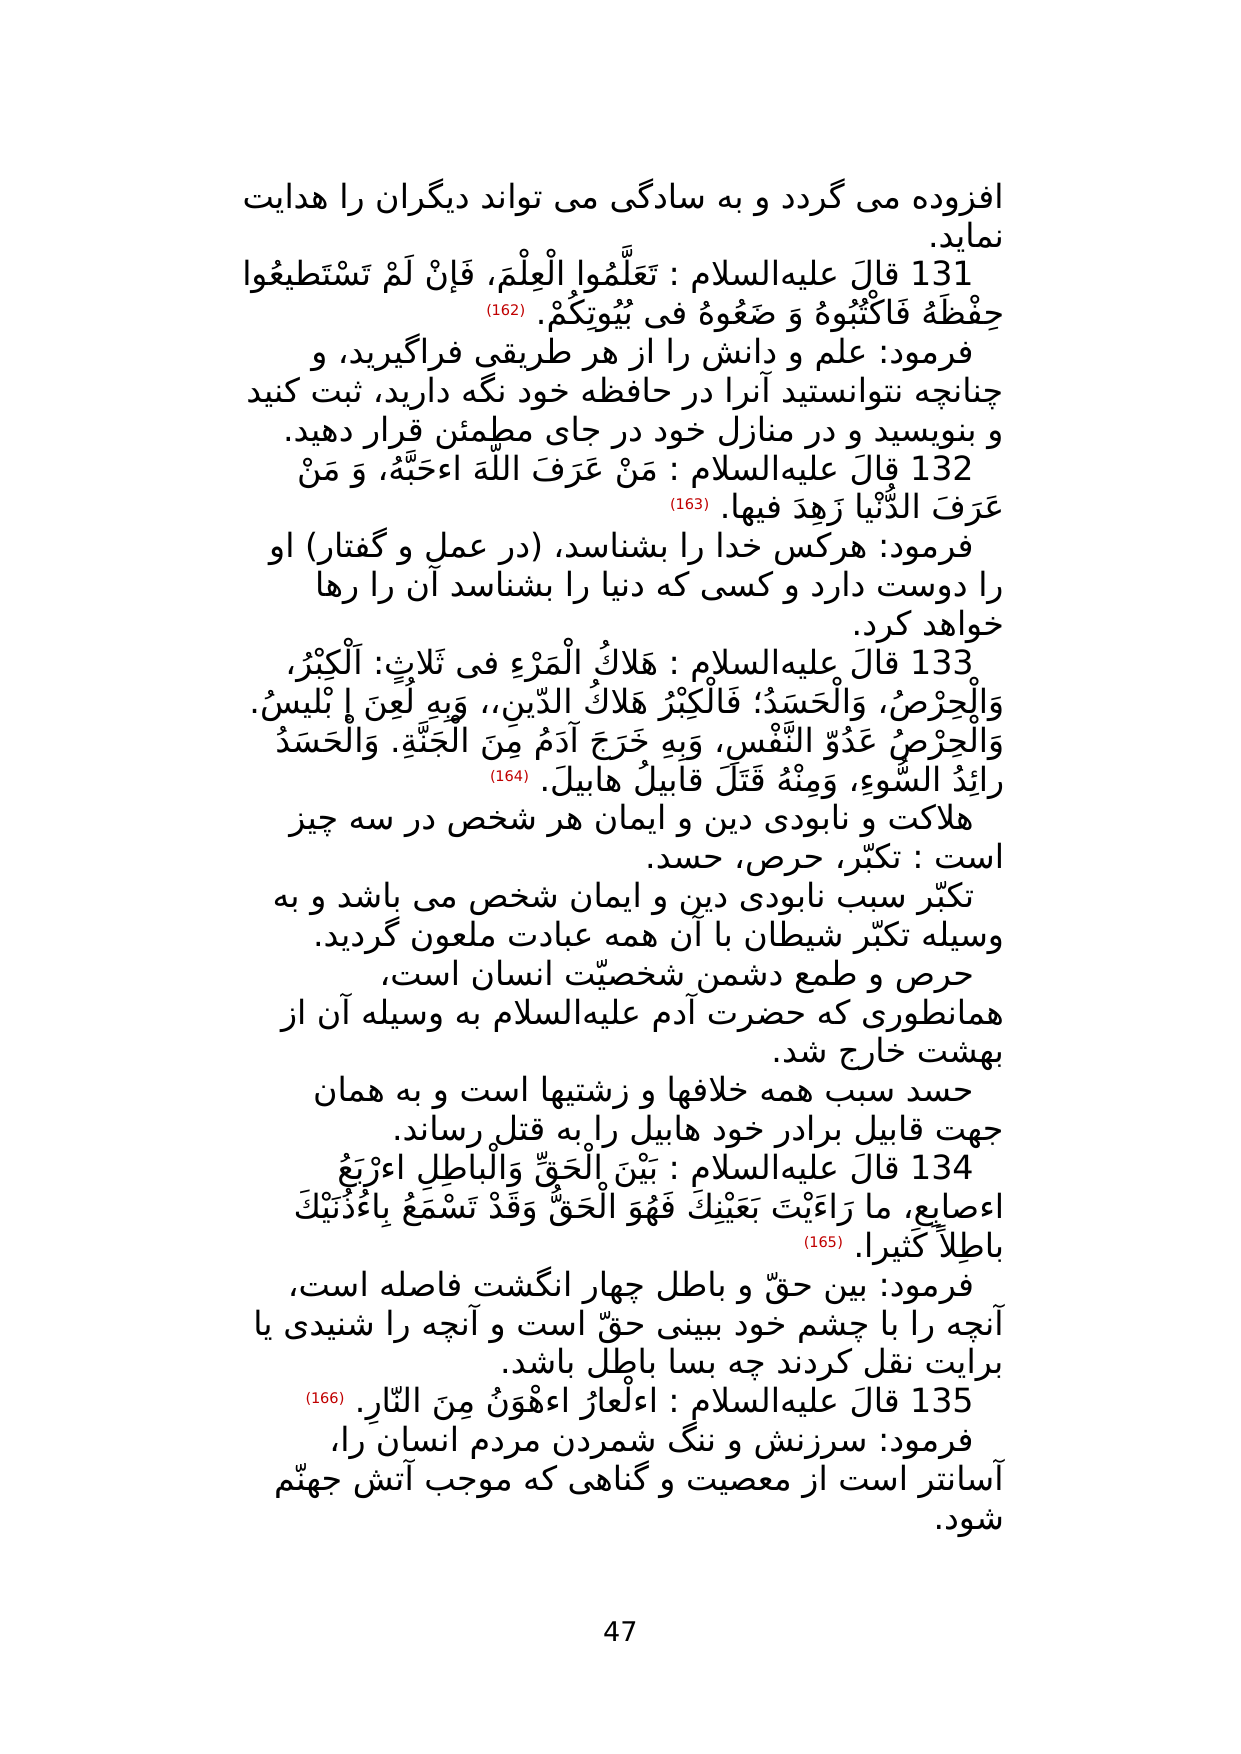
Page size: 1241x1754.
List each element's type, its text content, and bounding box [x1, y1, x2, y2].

text هلاكت و نابودى دين و ايمان هر شخص در سه چيز است : تكبّر، حرص، حسد. [236, 799, 1004, 877]
text فرمود: هركس خدا را بشناسد، (در عمل و گفتار) او را دوست دارد و كسى كه دنيا را بشناسد آن را رها خواهد كرد. [236, 527, 1004, 643]
text تكبّر سبب نابودى دين و ايمان شخص مى باشد و به وسيله تكبّر شيطان با آن همه عبادت ملعون گرديد. [236, 877, 1004, 954]
text 131 قالَ عليه‌السلام : تَعَلَّمُوا الْعِلْمَ، فَإنْ لَمْ تَسْتَطيعُوا حِفْظَهُ فَاكْتُبُوهُ وَ ضَعُوهُ فى بُيُوتِكُمْ. (162) [236, 255, 1004, 333]
text حرص و طمع دشمن شخصيّت انسان است، همانطورى كه حضرت آدم عليه‌السلام به وسيله آن از بهشت خارج شد. [236, 954, 1004, 1071]
text حسد سبب همه خلافها و زشتيها است و به همان جهت قابيل برادر خود هابيل را به قتل رساند. [236, 1071, 1004, 1148]
text فرمود: سرزنش و ننگ شمردن مردم انسان را، آسانتر است از معصيت و گناهى كه موجب آتش جهنّم شود. [236, 1421, 1004, 1537]
text 132 قالَ عليه‌السلام : مَنْ عَرَفَ اللّهَ اءحَبَّهُ، وَ مَنْ عَرَفَ الدُّنْيا زَهِدَ فيها. (163) [236, 449, 1004, 527]
text 135 قالَ عليه‌السلام : اءلْعارُ اءهْوَنُ مِنَ النّارِ. (166) [236, 1382, 1004, 1421]
text فرمود: علم و دانش را از هر طريقى فراگيريد، و چنانچه نتوانستيد آنرا در حافظه خود نگه داريد، ثبت كنيد و بنويسيد و در منازل خود در جاى مطمئن قرار دهيد. [236, 333, 1004, 449]
text فرمود: بين حقّ و باطل چهار انگشت فاصله است، آنچه را با چشم خود ببينى حقّ است و آنچه را شنيدى يا برايت نقل كردند چه بسا باطل باشد. [236, 1265, 1004, 1382]
text 133 قالَ عليه‌السلام : هَلاكُ الْمَرْءِ فى ثَلاثٍ: اَلْكِبْرُ، وَالْحِرْصُ، وَالْحَسَدُ؛ فَالْكِبْرُ هَلاكُ الدّينِ،، وَبِهِ لُعِنَ إ بْليسُ. وَالْحِرْصُ عَدُوّ النَّفْسِ، وَبِهِ خَرَجَ آدَمُ مِنَ الْجَنَّةِ. وَالْحَسَدُ رائِدُ السُّوءِ، وَمِنْهُ قَتَلَ قابيلُ هابيلَ. (164) [236, 643, 1004, 799]
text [236, 177, 1004, 255]
text 134 قالَ عليه‌السلام : بَيْنَ الْحَقِّ وَالْباطِلِ اءرْبَعُ اءصابِع، ما رَاءَيْتَ بَعَيْنِكَ فَهُوَ الْحَقُّ وَقَدْ تَسْمَعُ بِاءُذُنَيْكَ باطِلاً كَثيرا. (165) [236, 1148, 1004, 1265]
